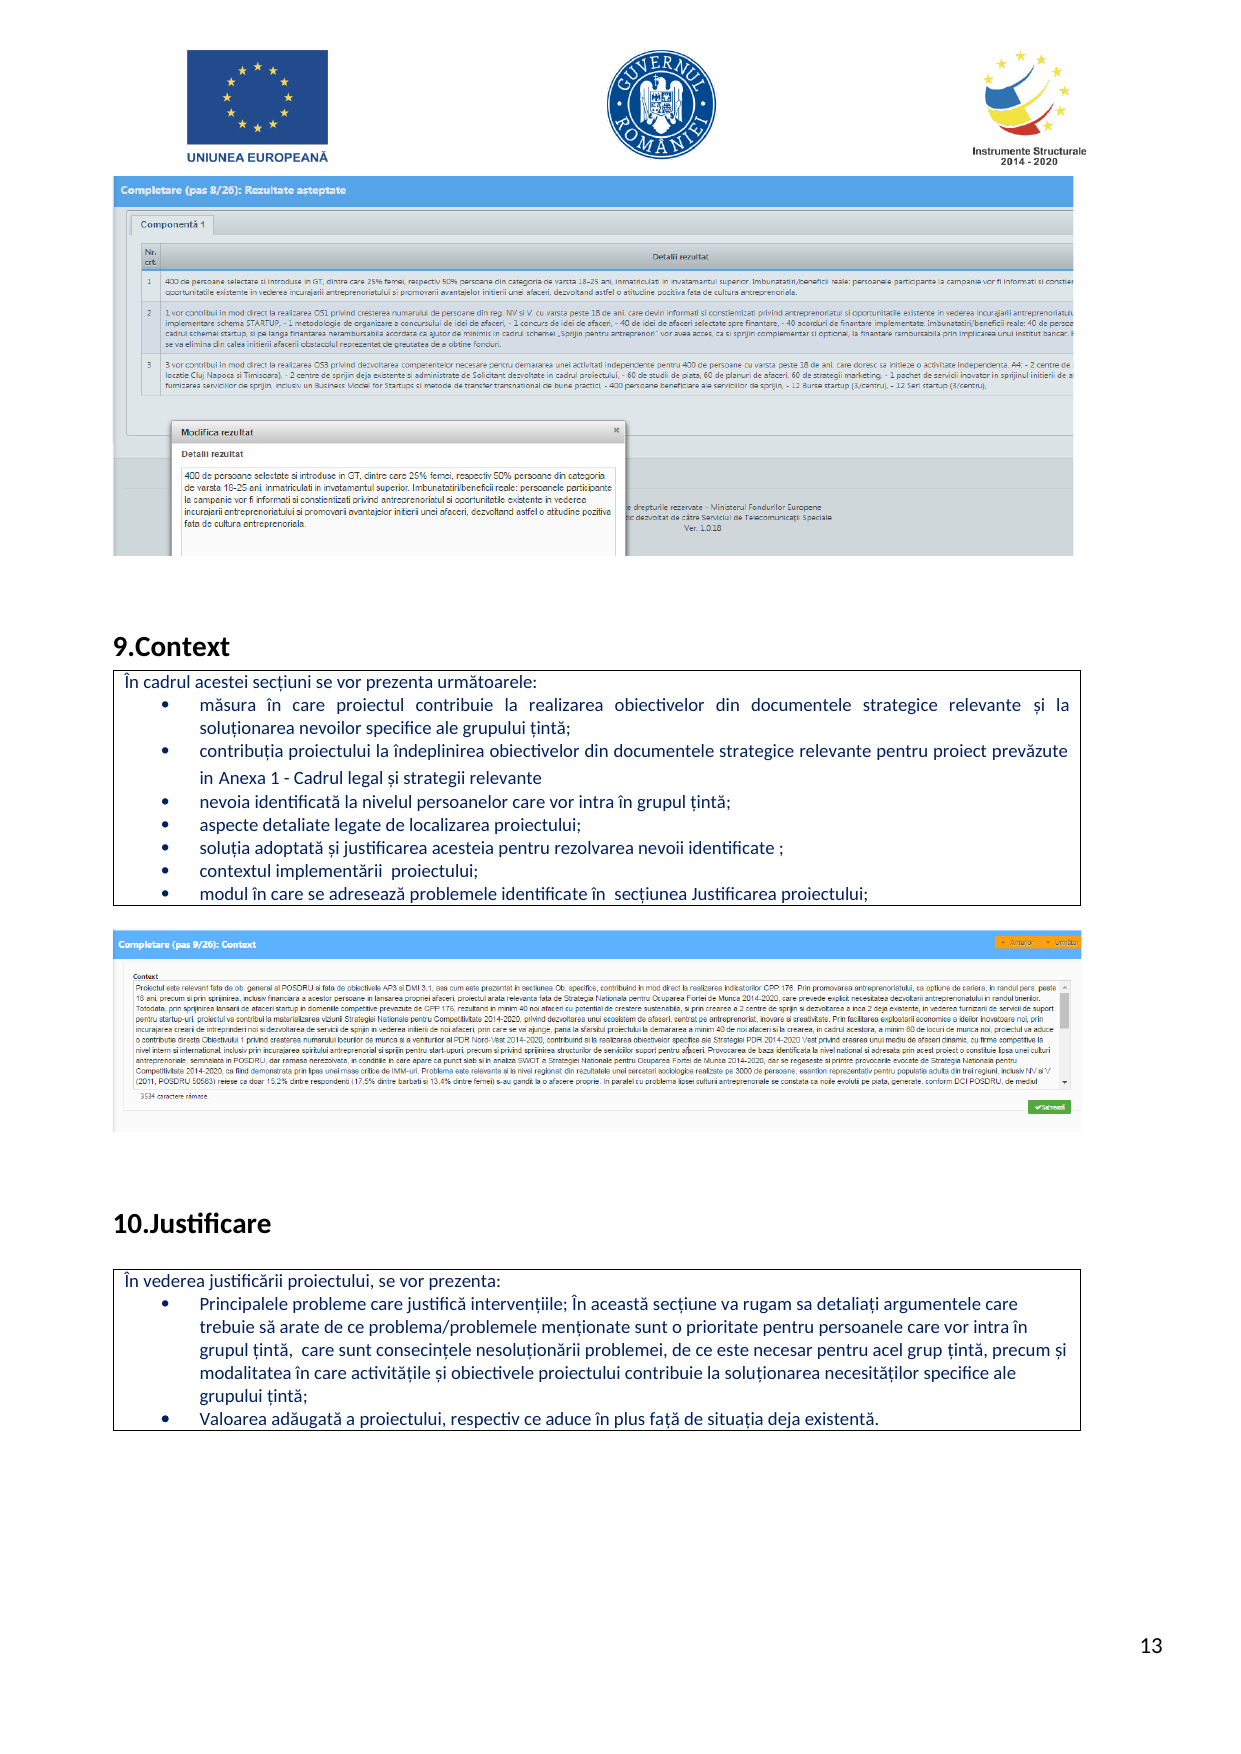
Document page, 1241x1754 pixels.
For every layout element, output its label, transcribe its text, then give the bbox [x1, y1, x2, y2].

picture [187, 50, 328, 162]
table_header În cadrul acestei secțiuni se vor prezenta următoarele: măsura în care proiectul contribuie la realizarea obiectivelor din documentele strategice relevante şi la soluționarea nevoilor specifice ale grupului țintă; contribuţia proiectului la îndeplinirea obiectivelor din documentele strategice relevante pentru proiect prevăzute in Anexa 1 - Cadrul legal și strategii relevante nevoia identificată la nivelul persoanelor care vor intra în grupul țintă; aspecte detaliate legate de localizarea proiectului; soluția adoptată şi justificarea acesteia pentru rezolvarea nevoii identificate ; contextul implementării proiectului; modul în care se adresează problemele identificate în secțiunea Justificarea proiectului; [114, 671, 1080, 905]
picture [973, 50, 1086, 165]
picture [112, 928, 1082, 1132]
table_header În vederea justificării proiectului, se vor prezenta: Principalele probleme care justifică intervențiile; În această secțiune va rugam sa detaliați argumentele care trebuie să arate de ce problema/problemele menționate sunt o prioritate pentru persoanele care vor intra în grupul țintă, care sunt consecințele nesoluționării problemei, de ce este necesar pentru acel grup ţintă, precum şi modalitatea în care activităţile şi obiectivele proiectului contribuie la soluţionarea necesităților specifice ale grupului ţintă; Valoarea adăugată a proiectului, respectiv ce aduce în plus faţă de situația deja existentă. [114, 1270, 1080, 1430]
subtitle 9.Context [112, 628, 1162, 664]
picture [605, 48, 717, 160]
subtitle 10.Justificare [112, 1205, 1162, 1240]
picture [112, 176, 1074, 556]
